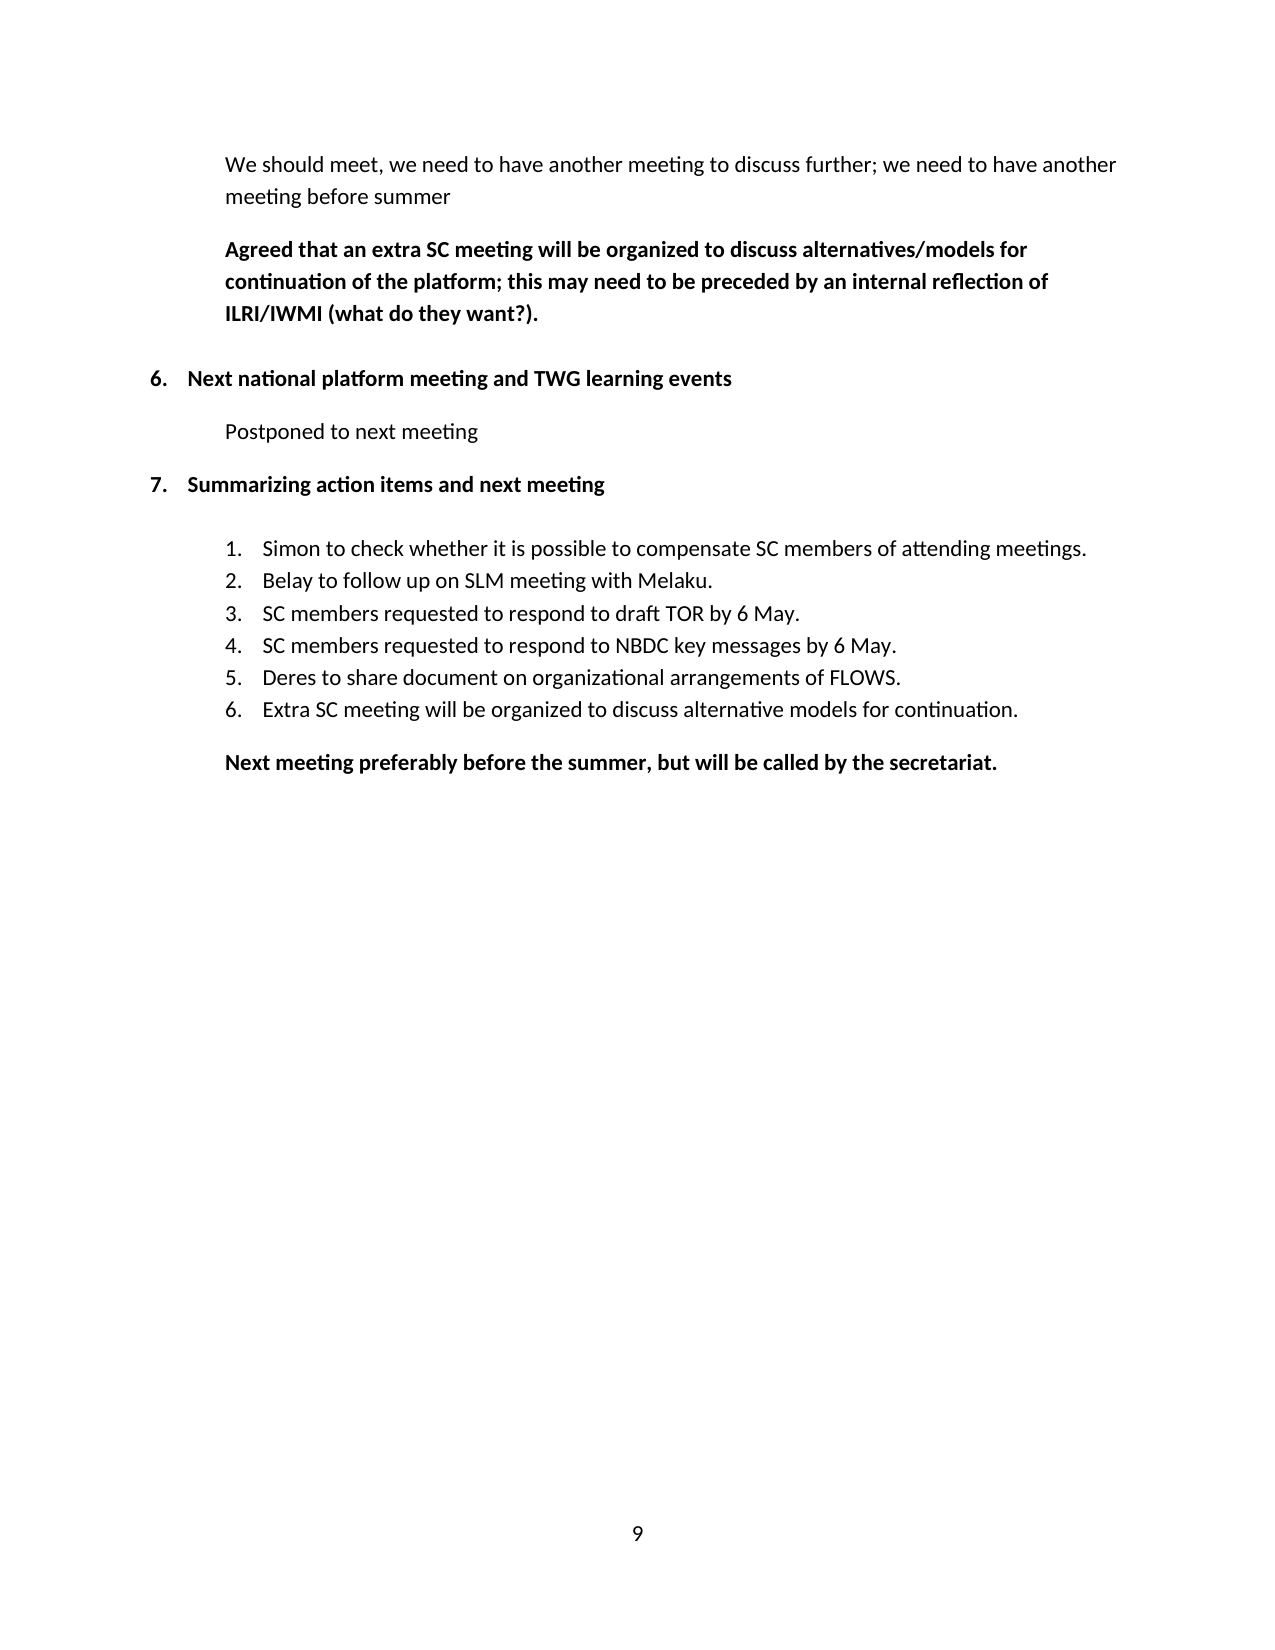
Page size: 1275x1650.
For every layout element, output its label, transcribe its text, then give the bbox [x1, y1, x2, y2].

list Agreed that an extra SC meeting will be organized to discuss alternatives/models for continuation of the platform; this may need to be preceded by an internal reflection of ILRI/IWMI (what do they want?). [225, 235, 1125, 328]
list Deres to share document on organizational arrangements of FLOWS. [225, 663, 1125, 691]
list Belay to follow up on SLM meeting with Melaku. [225, 567, 1125, 594]
text Next meeting preferably before the summer, but will be called by the secretariat. [150, 748, 1125, 776]
text We should meet, we need to have another meeting to discuss further; we need to have another meeting before summer [225, 150, 1125, 210]
list Extra SC meeting will be organized to discuss alternative models for continuation. [225, 695, 1125, 723]
list Next national platform meeting and TWG learning events [150, 364, 1125, 392]
list SC members requested to respond to NBDC key messages by 6 May. [225, 631, 1125, 659]
list SC members requested to respond to draft TOR by 6 May. [225, 599, 1125, 627]
text Postponed to next meeting [150, 417, 1125, 445]
list Simon to check whether it is possible to compensate SC members of attending meetings. [225, 534, 1125, 562]
list Summarizing action items and next meeting [150, 470, 1125, 498]
